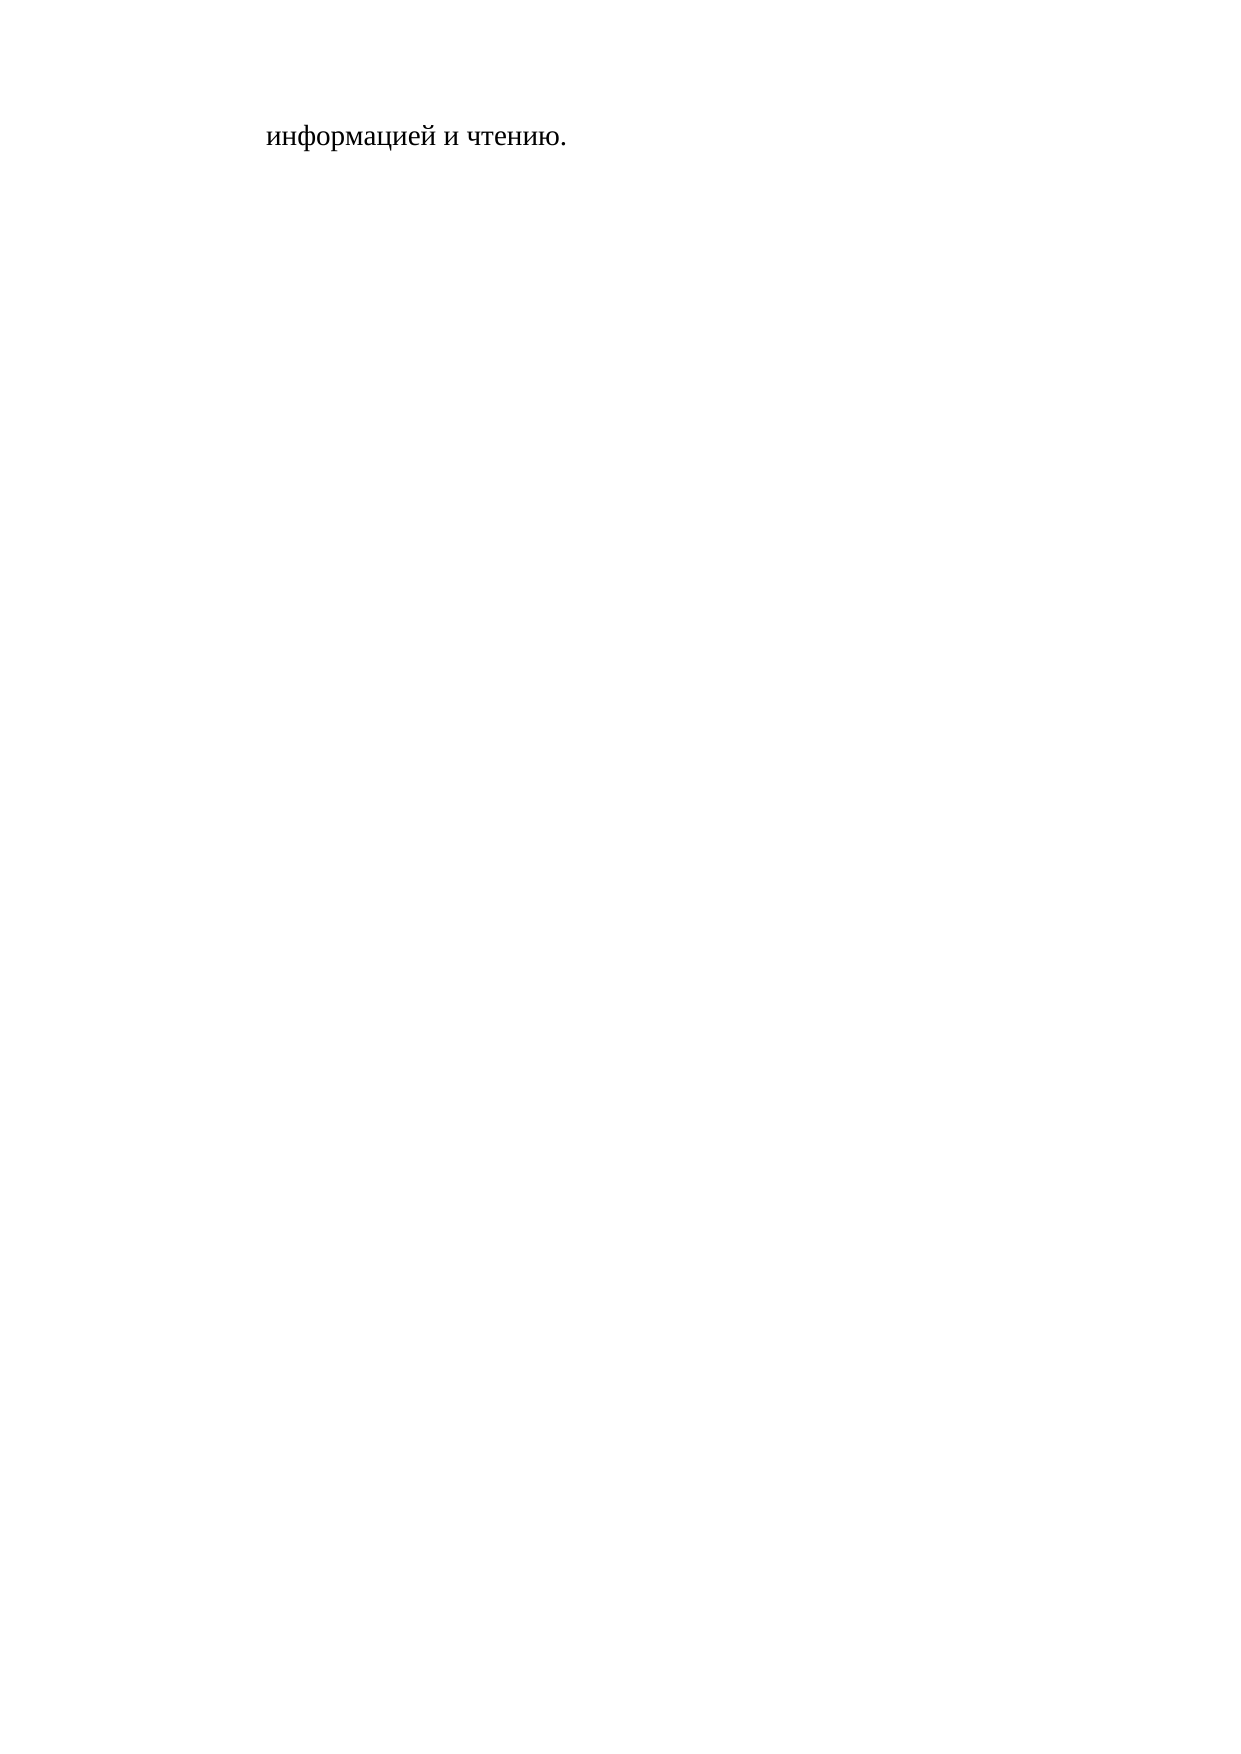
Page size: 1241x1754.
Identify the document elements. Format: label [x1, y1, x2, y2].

text [266, 118, 1063, 152]
